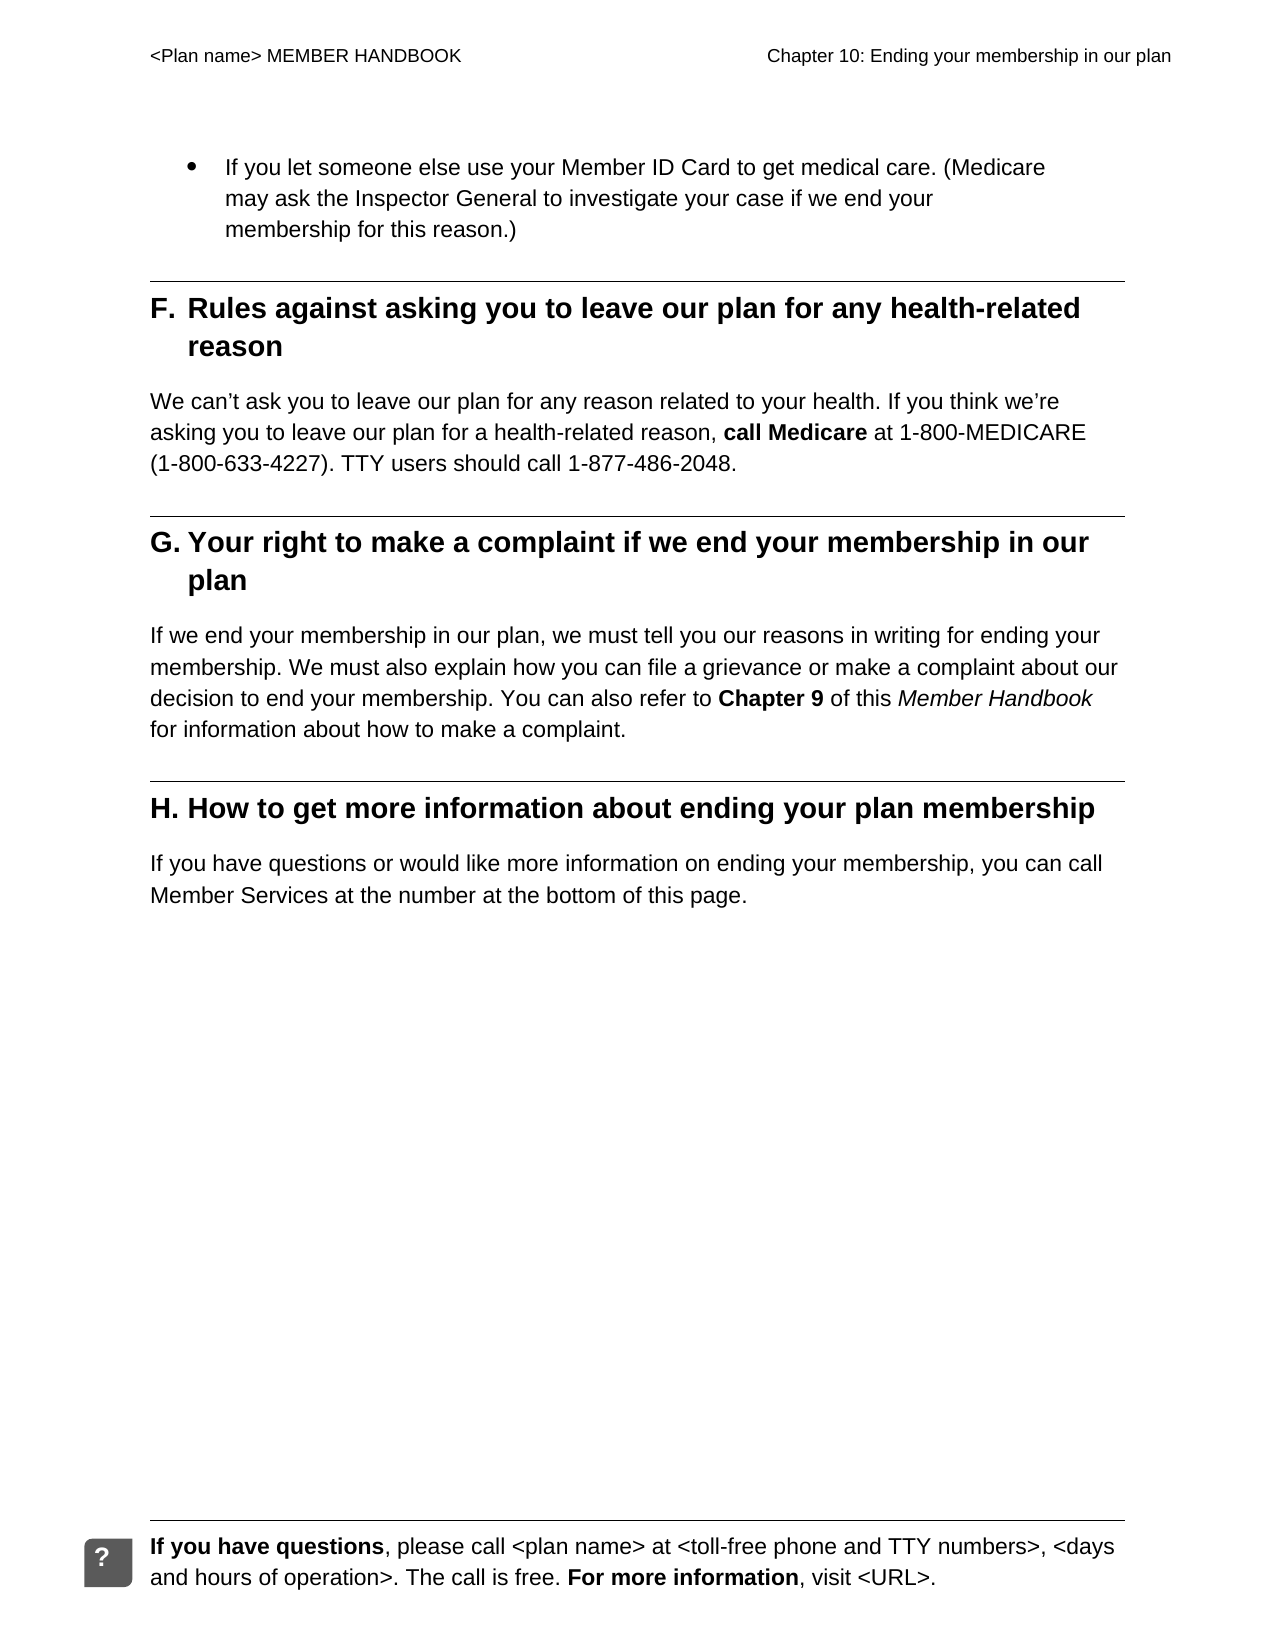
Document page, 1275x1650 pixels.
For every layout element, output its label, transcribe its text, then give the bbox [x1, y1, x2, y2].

subtitle Your right to make a complaint if we end your membership in our plan [150, 517, 1125, 598]
text If we end your membership in our plan, we must tell you our reasons in writing for ending your membership. We must also explain how you can file a grievance or make a complaint about our decision to end your membership. You can also refer to Chapter 9 of this Member Handbook for information about how to make a complaint. [150, 619, 1125, 744]
list If you let someone else use your Member ID Card to get medical care. (Medicare may ask the Inspector General to investigate your case if we end your membership for this reason.) [187, 150, 1050, 244]
text If you have questions or would like more information on ending your membership, you can call Member Services at the number at the bottom of this page. [150, 847, 1125, 909]
text We can’t ask you to leave our plan for any reason related to your health. If you think we’re asking you to leave our plan for a health-related reason, call Medicare at 1-800-MEDICARE (1-800-633-4227). TTY users should call 1-877-486-2048. [150, 384, 1125, 478]
subtitle How to get more information about ending your plan membership [150, 782, 1125, 826]
subtitle Rules against asking you to leave our plan for any health-related reason [150, 282, 1125, 363]
